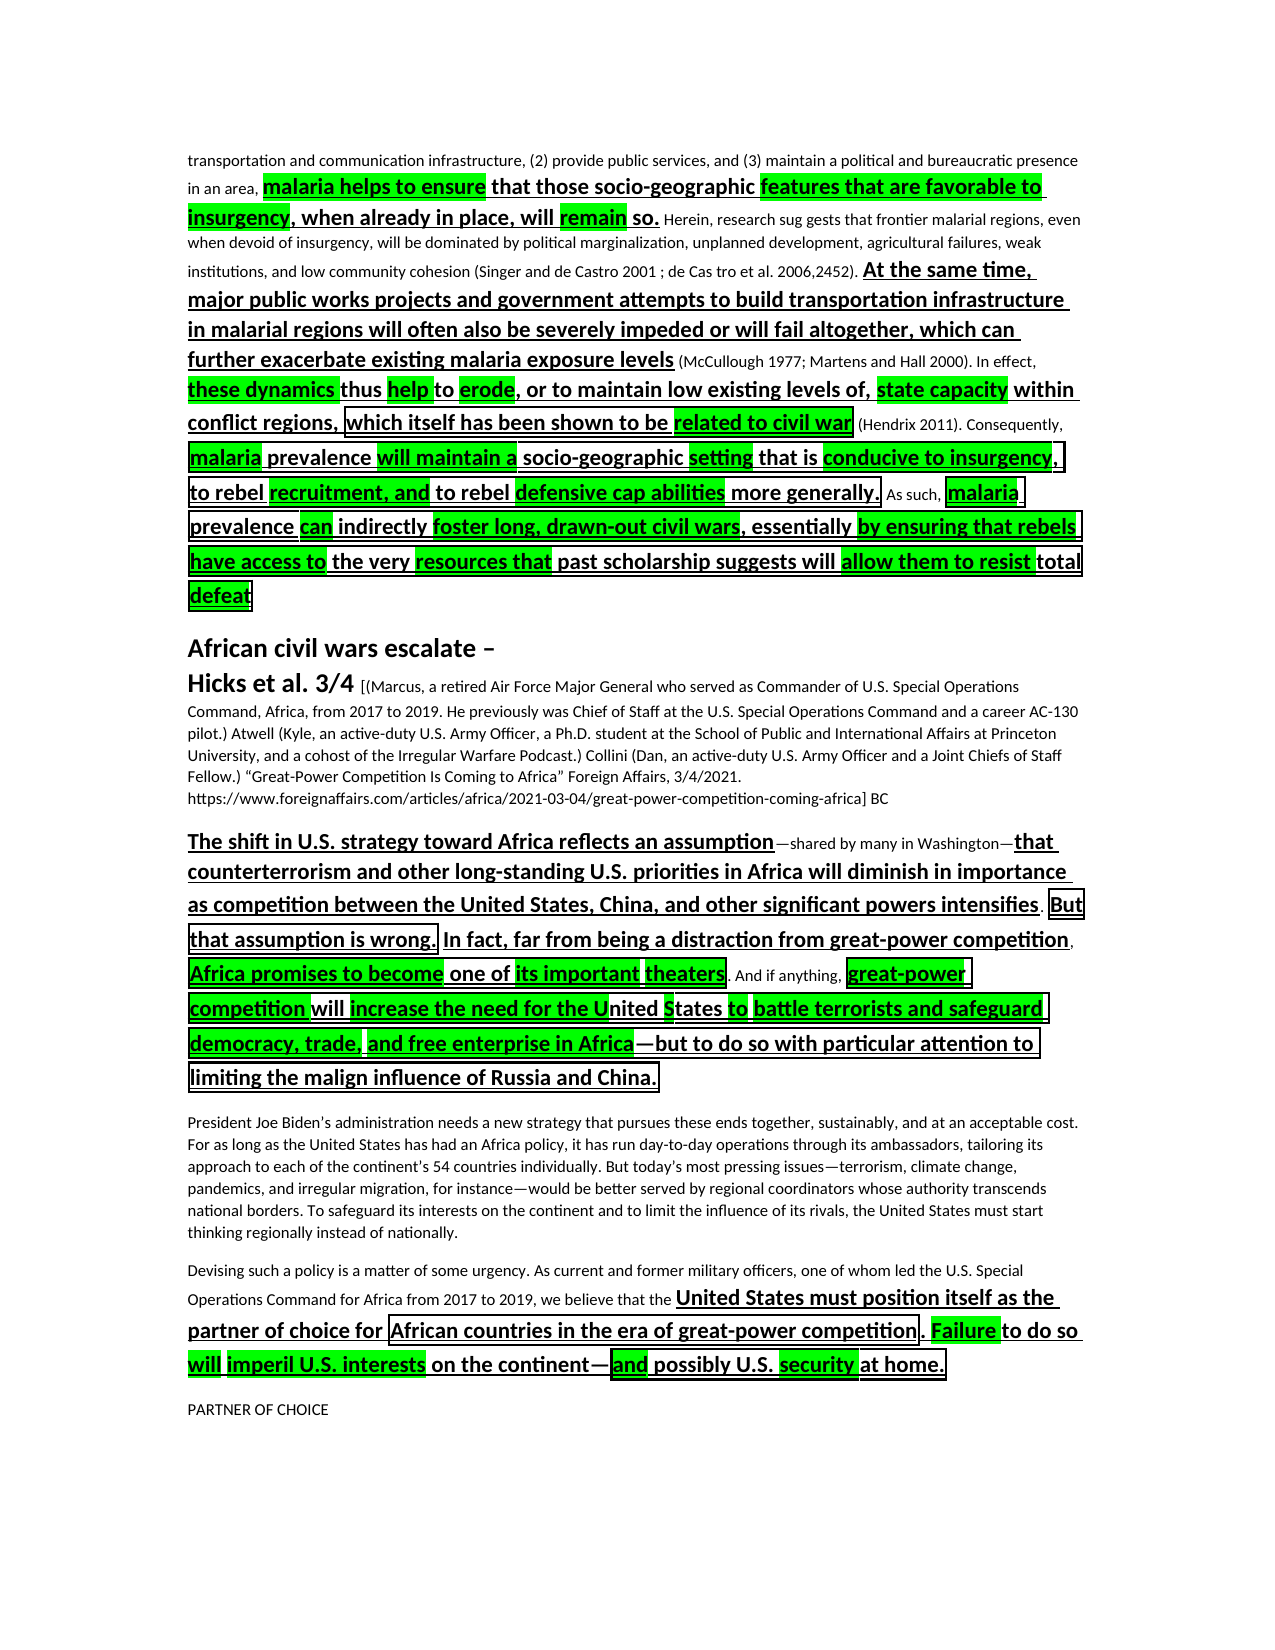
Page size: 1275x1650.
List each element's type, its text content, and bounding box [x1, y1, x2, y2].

subtitle African civil wars escalate – [187, 631, 1087, 664]
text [187, 150, 1087, 612]
text The shift in U.S. strategy toward Africa reflects an assumption—shared by many in Washington—that counterterrorism and other long-standing U.S. priorities in Africa will diminish in importance as competition between the United States, China, and other significant powers intensifies. But that assumption is wrong. In fact, far from being a distraction from great-power competition, Africa promises to become one of its important theaters. And if anything, great-power competition will increase the need for the United States to battle terrorists and safeguard democracy, trade, and free enterprise in Africa—but to do so with particular attention to limiting the malign influence of Russia and China. [187, 827, 1087, 1093]
text Devising such a policy is a matter of some urgency. As current and former military officers, one of whom led the U.S. Special Operations Command for Africa from 2017 to 2019, we believe that the United States must position itself as the partner of choice for African countries in the era of great-power competition. Failure to do so will imperil U.S. interests on the continent—and possibly U.S. security at home. [187, 1261, 1087, 1381]
text PARTNER OF CHOICE [187, 1400, 1087, 1420]
text President Joe Biden’s administration needs a new strategy that pursues these ends together, sustainably, and at an acceptable cost. For as long as the United States has had an Africa policy, it has run day-to-day operations through its ambassadors, tailoring its approach to each of the continent’s 54 countries individually. But today’s most pressing issues—terrorism, climate change, pandemics, and irregular migration, for instance—would be better served by regional coordinators whose authority transcends national borders. To safeguard its interests on the continent and to limit the influence of its rivals, the United States must start thinking regionally instead of nationally. [187, 1113, 1087, 1242]
text Hicks et al. 3/4 [(Marcus, a retired Air Force Major General who served as Commander of U.S. Special Operations Command, Africa, from 2017 to 2019. He previously was Chief of Staff at the U.S. Special Operations Command and a career AC-130 pilot.) Atwell (Kyle, an active-duty U.S. Army Officer, a Ph.D. student at the School of Public and International Affairs at Princeton University, and a cohost of the Irregular Warfare Podcast.) Collini (Dan, an active-duty U.S. Army Officer and a Joint Chiefs of Staff Fellow.) “Great-Power Competition Is Coming to Africa” Foreign Affairs, 3/4/2021. https://www.foreignaffairs.com/articles/africa/2021-03-04/great-power-competition-coming-africa] BC [187, 667, 1087, 809]
